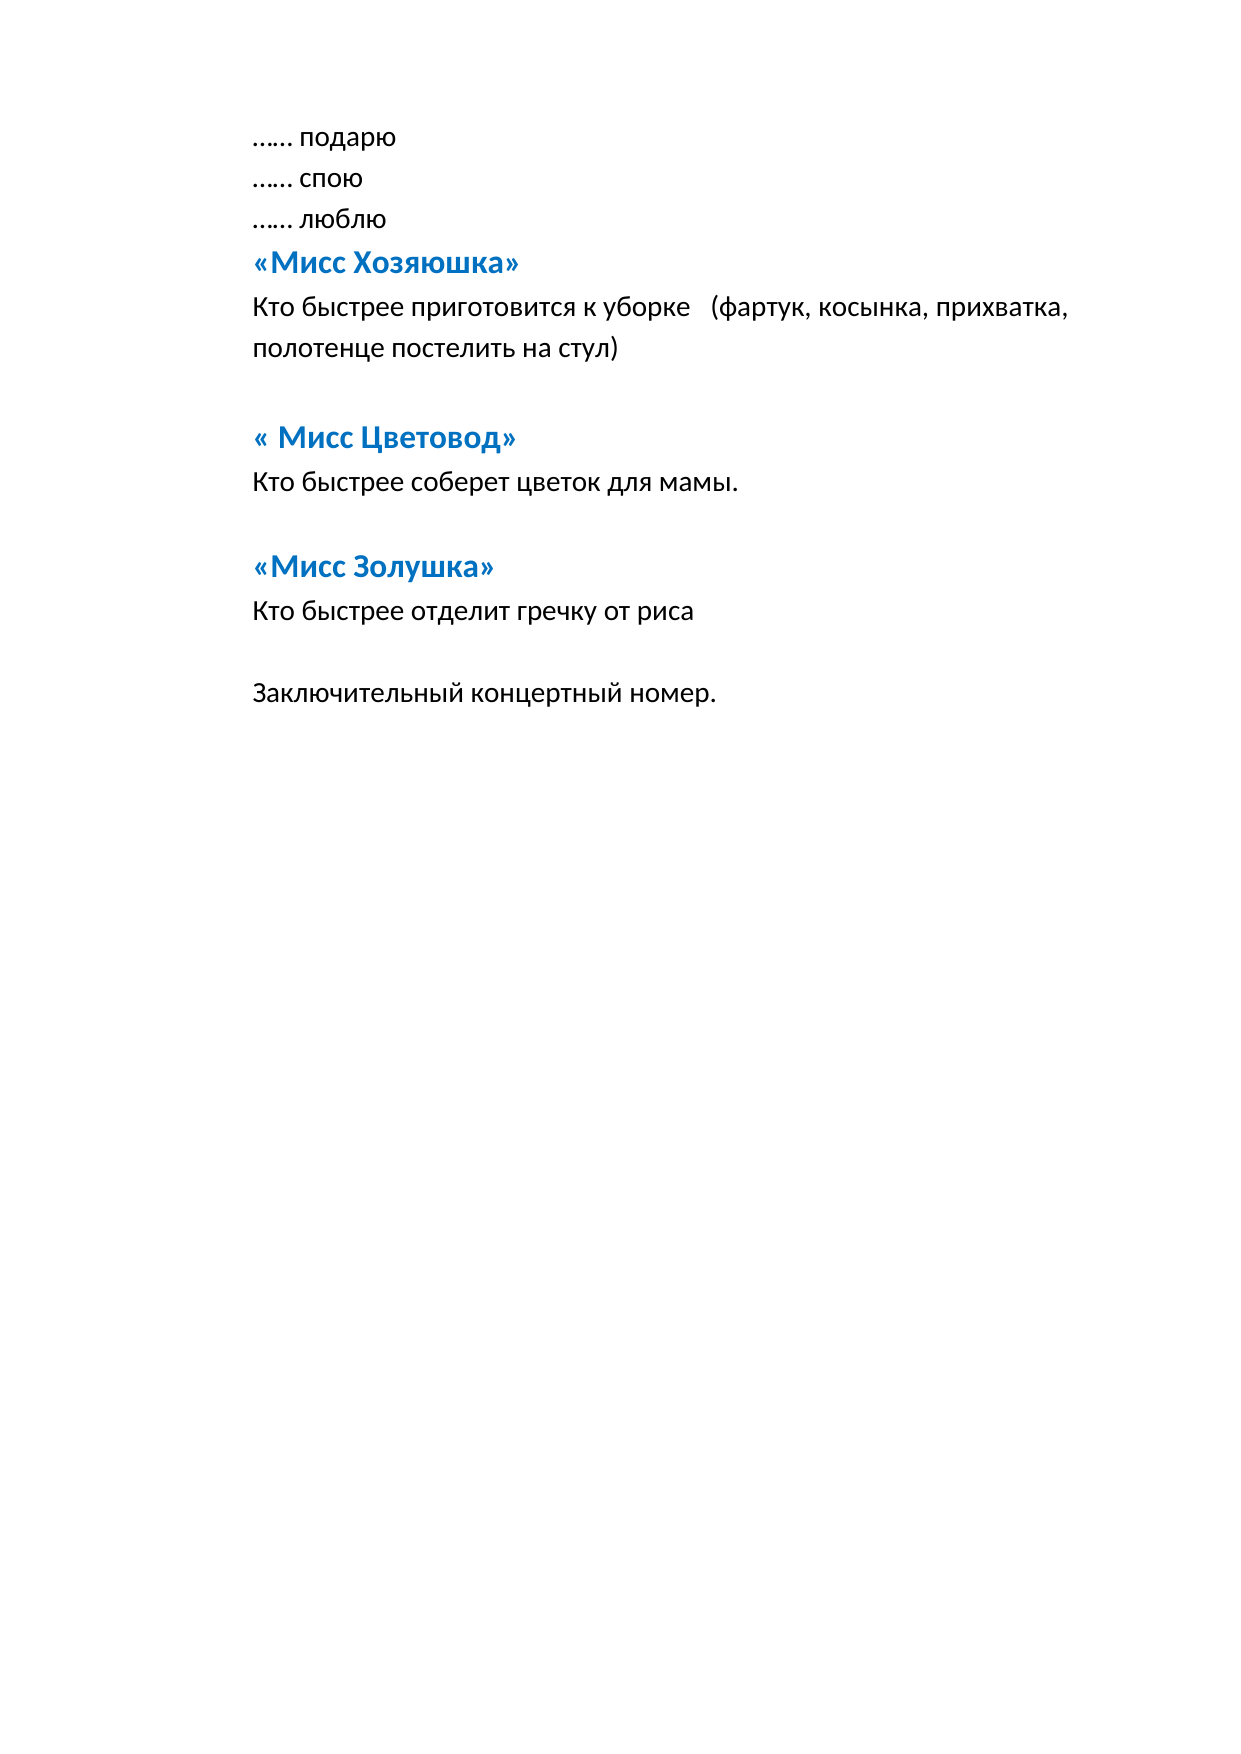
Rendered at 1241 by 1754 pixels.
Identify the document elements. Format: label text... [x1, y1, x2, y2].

list Кто быстрее приготовится к уборке (фартук, косынка, прихватка, полотенце постелить на стул) [252, 288, 1152, 364]
list …… люблю [252, 200, 1152, 236]
list …… спою [252, 159, 1152, 195]
list «Мисс Золушка» [252, 545, 1152, 586]
list « Мисс Цветовод» [252, 416, 1152, 457]
list Кто быстрее отделит гречку от риса [252, 592, 1152, 627]
list «Мисс Хозяюшка» [252, 241, 1152, 282]
list Кто быстрее соберет цветок для мамы. [252, 463, 1152, 499]
list …… подарю [252, 118, 1152, 154]
list Заключительный концертный номер. [252, 674, 1152, 709]
